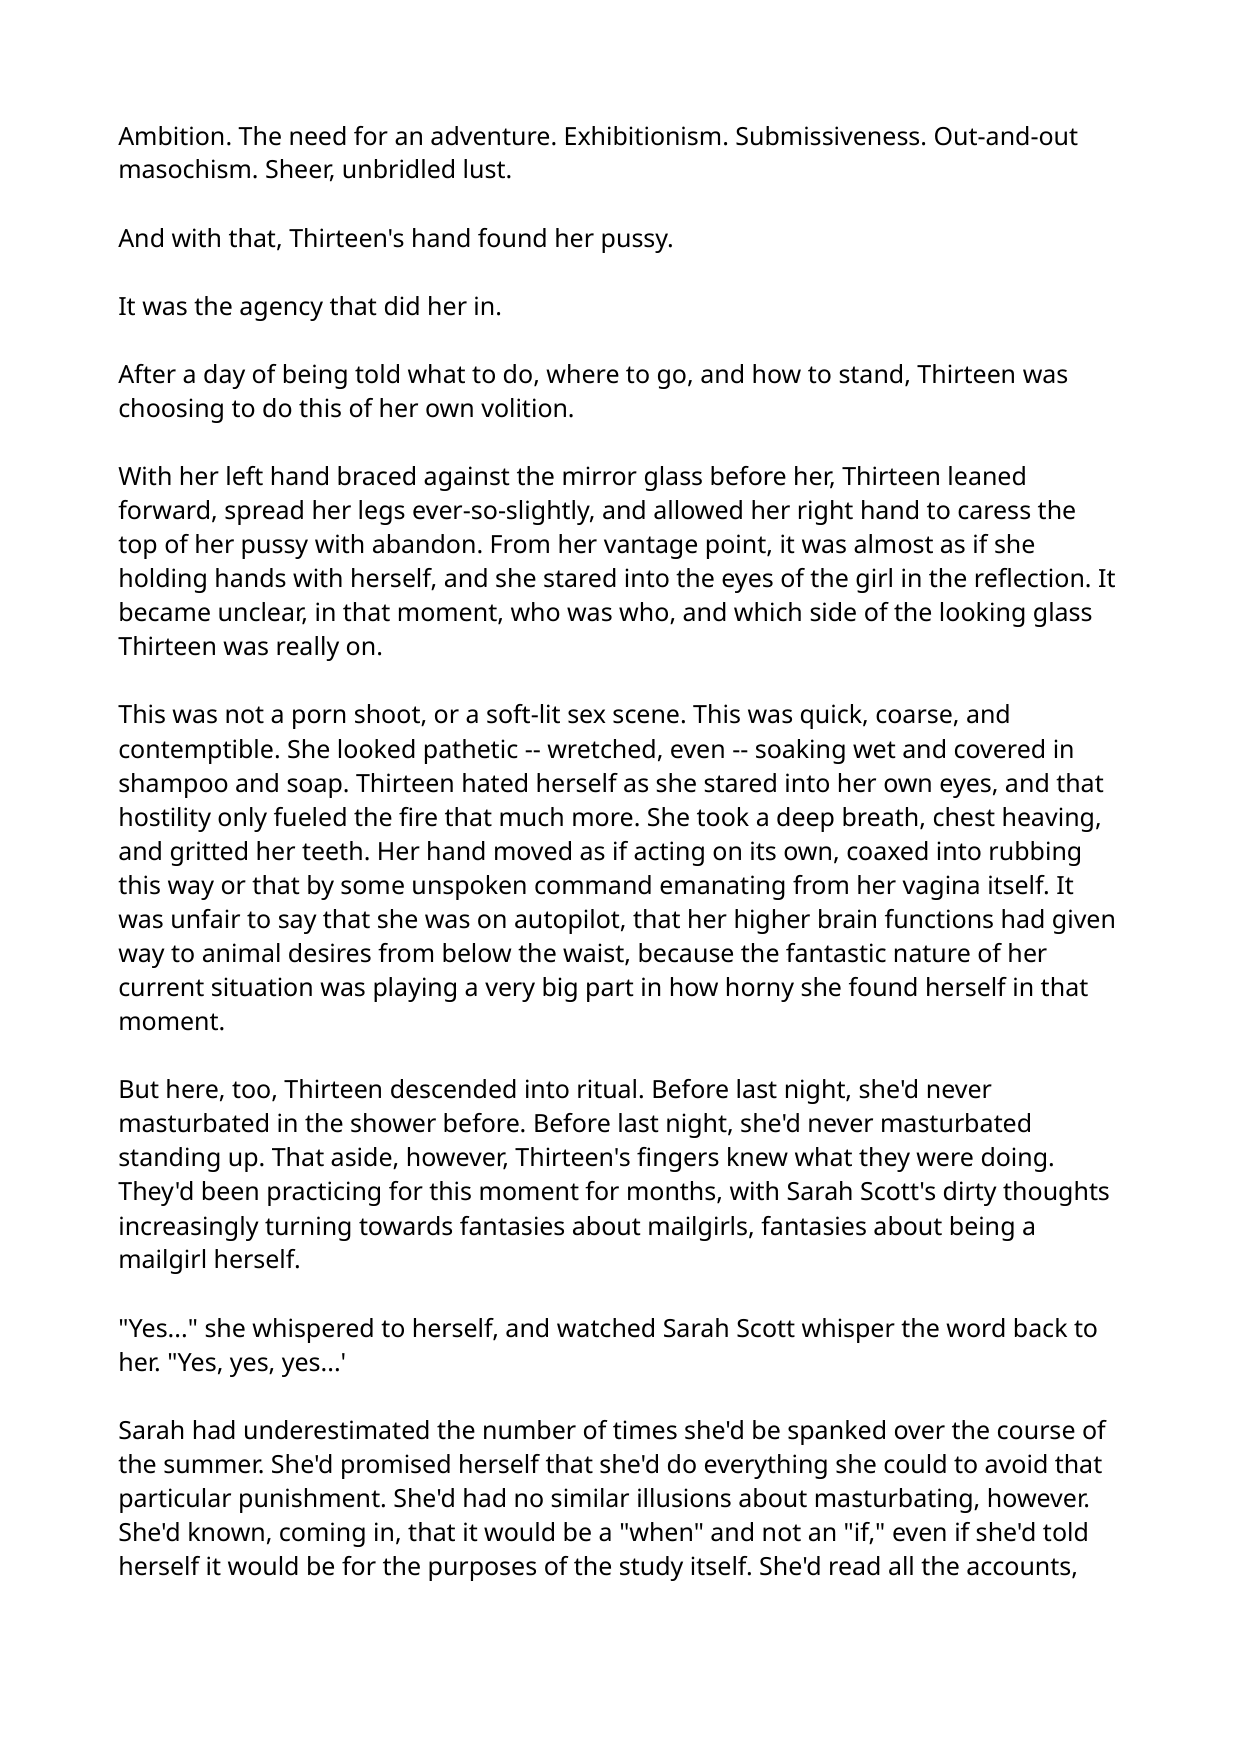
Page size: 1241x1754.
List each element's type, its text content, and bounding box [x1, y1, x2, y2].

text With her left hand braced against the mirror glass before her, Thirteen leaned forward, spread her legs ever-so-slightly, and allowed her right hand to caress the top of her pussy with abandon. From her vantage point, it was almost as if she holding hands with herself, and she stared into the eyes of the girl in the reflection. It became unclear, in that moment, who was who, and which side of the looking glass Thirteen was really on. [118, 459, 1122, 663]
text But here, too, Thirteen descended into ritual. Before last night, she'd never masturbated in the shower before. Before last night, she'd never masturbated standing up. That aside, however, Thirteen's fingers knew what they were doing. They'd been practicing for this moment for months, with Sarah Scott's dirty thoughts increasingly turning towards fantasies about mailgirls, fantasies about being a mailgirl herself. [118, 1072, 1122, 1276]
text This was not a porn shoot, or a soft-lit sex scene. This was quick, coarse, and contemptible. She looked pathetic -- wretched, even -- soaking wet and covered in shampoo and soap. Thirteen hated herself as she stared into her own eyes, and that hostility only fueled the fire that much more. She took a deep breath, chest heaving, and gritted her teeth. Her hand moved as if acting on its own, coaxed into rubbing this way or that by some unspoken command emanating from her vagina itself. It was unfair to say that she was on autopilot, that her higher brain functions had given way to animal desires from below the waist, because the fantastic nature of her current situation was playing a very big part in how horny she found herself in that moment. [118, 697, 1122, 1038]
text "Yes..." she whispered to herself, and watched Sarah Scott whisper the word back to her. "Yes, yes, yes...' [118, 1310, 1122, 1378]
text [118, 118, 1122, 186]
text It was the agency that did her in. [118, 288, 1122, 322]
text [118, 1412, 1122, 1583]
text After a day of being told what to do, where to go, and how to stand, Thirteen was choosing to do this of her own volition. [118, 357, 1122, 425]
text And with that, Thirteen's hand found her pussy. [118, 220, 1122, 254]
